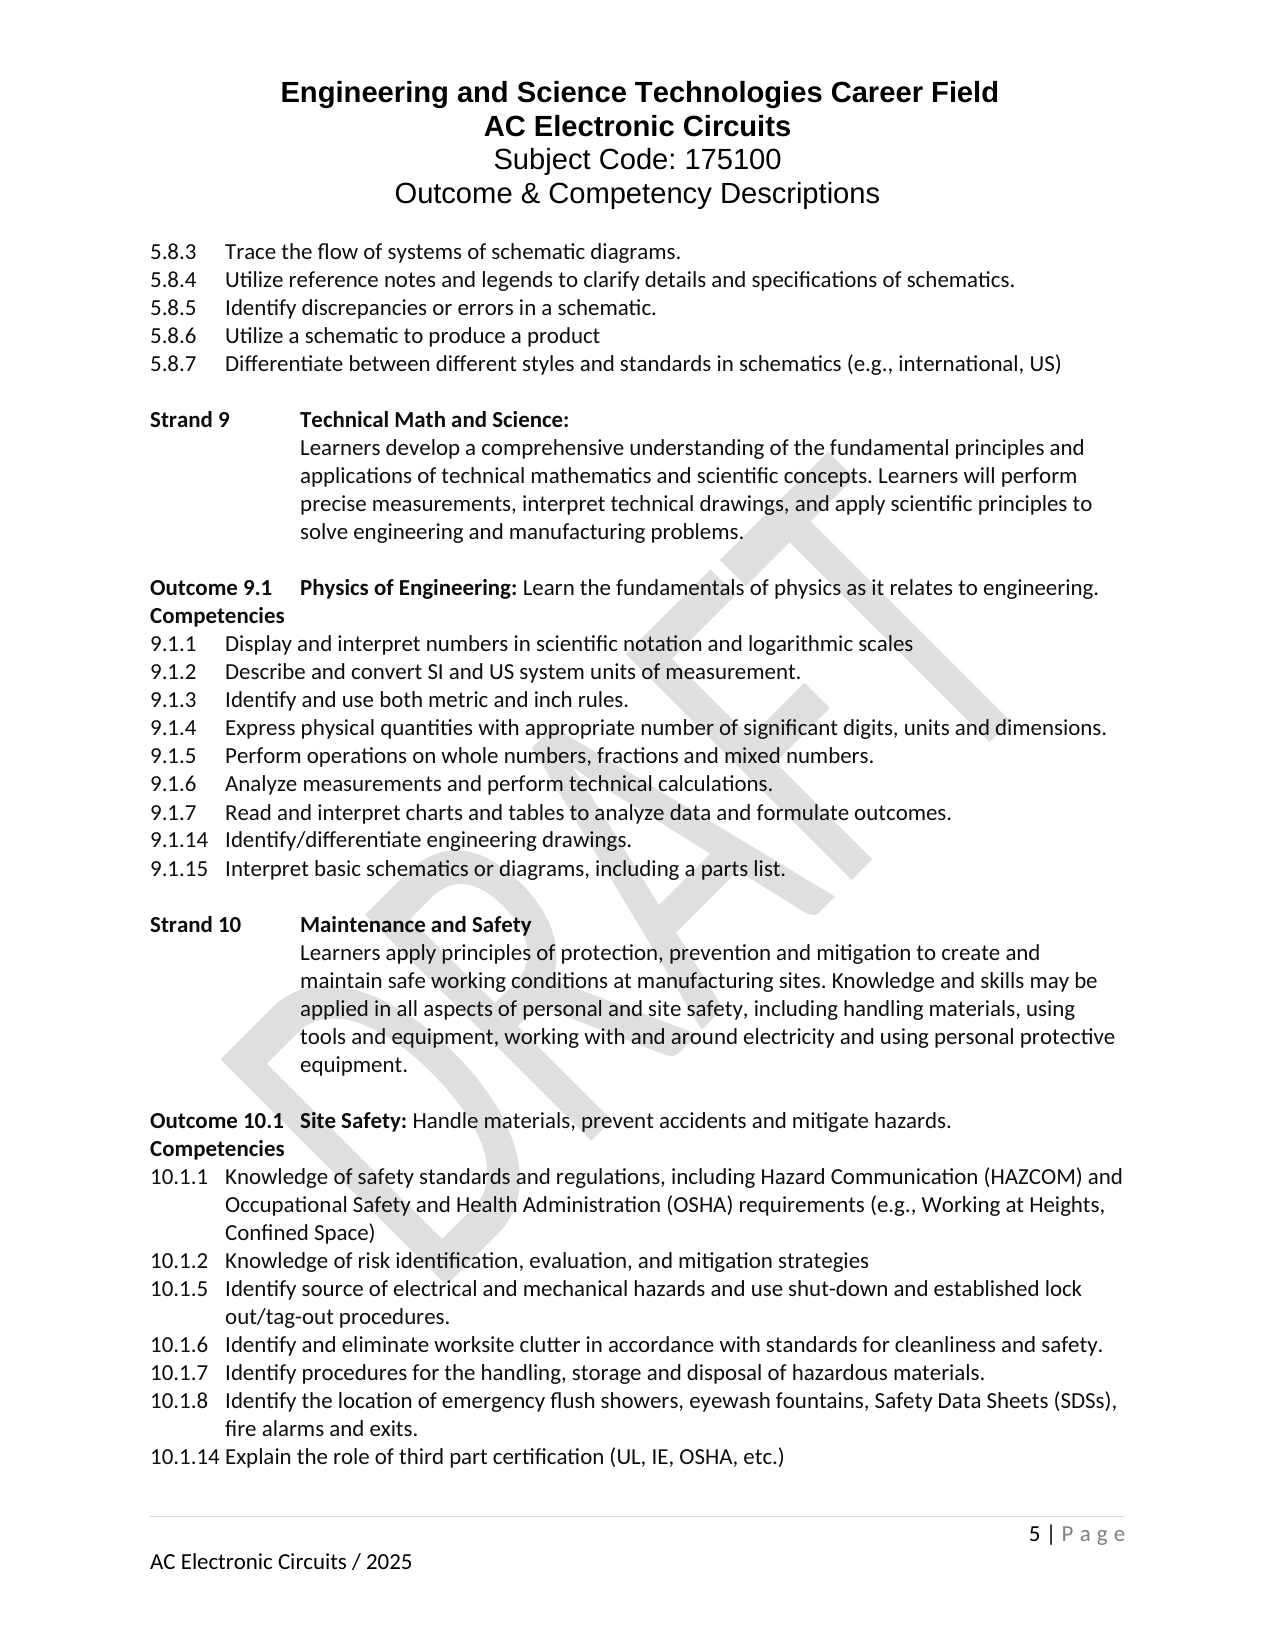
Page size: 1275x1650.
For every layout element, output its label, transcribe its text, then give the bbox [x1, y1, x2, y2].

text Learners develop a comprehensive understanding of the fundamental principles and applications of technical mathematics and scientific concepts. Learners will perform precise measurements, interpret technical drawings, and apply scientific principles to solve engineering and manufacturing problems. [300, 433, 1125, 545]
text 9.1.4 Express physical quantities with appropriate number of significant digits, units and dimensions. [150, 713, 1125, 742]
text Competencies [150, 601, 1125, 629]
text 9.1.7 Read and interpret charts and tables to analyze data and formulate outcomes. [150, 798, 1125, 826]
text 5.8.4 Utilize reference notes and legends to clarify details and specifications of schematics. [150, 265, 1125, 293]
text 9.1.15 Interpret basic schematics or diagrams, including a parts list. [150, 854, 1125, 882]
text 9.1.3 Identify and use both metric and inch rules. [150, 686, 1125, 713]
text 10.1.6 Identify and eliminate worksite clutter in accordance with standards for cleanliness and safety. [150, 1330, 1125, 1358]
text 9.1.2 Describe and convert SI and US system units of measurement. [150, 657, 1125, 686]
text 5.8.5 Identify discrepancies or errors in a schematic. [150, 293, 1125, 321]
text 10.1.8 Identify the location of emergency flush showers, eyewash fountains, Safety Data Sheets (SDSs), fire alarms and exits. [150, 1386, 1125, 1442]
text 9.1.6 Analyze measurements and perform technical calculations. [150, 769, 1125, 798]
text 9.1.1 Display and interpret numbers in scientific notation and logarithmic scales [150, 629, 1125, 657]
text Competencies [150, 1134, 1125, 1162]
text Outcome 9.1 Physics of Engineering: Learn the fundamentals of physics as it relates to engineering. [150, 573, 1125, 601]
text 9.1.5 Perform operations on whole numbers, fractions and mixed numbers. [150, 742, 1125, 769]
text 10.1.2 Knowledge of risk identification, evaluation, and mitigation strategies [150, 1246, 1125, 1274]
text 5.8.6 Utilize a schematic to produce a product [150, 321, 1125, 349]
text 5.8.7 Differentiate between different styles and standards in schematics (e.g., international, US) [150, 349, 1125, 377]
text 5.8.3 Trace the flow of systems of schematic diagrams. [150, 237, 1125, 265]
text 9.1.14 Identify/differentiate engineering drawings. [150, 826, 1125, 854]
text 10.1.1 Knowledge of safety standards and regulations, including Hazard Communication (HAZCOM) and Occupational Safety and Health Administration (OSHA) requirements (e.g., Working at Heights, Confined Space) [150, 1162, 1125, 1246]
text 10.1.5 Identify source of electrical and mechanical hazards and use shut-down and established lock out/tag-out procedures. [150, 1274, 1125, 1330]
text 10.1.14 Explain the role of third part certification (UL, IE, OSHA, etc.) [150, 1442, 1125, 1470]
text Outcome 10.1 Site Safety: Handle materials, prevent accidents and mitigate hazards. [150, 1106, 1125, 1134]
text Strand 10 Maintenance and Safety [150, 910, 1125, 938]
text 10.1.7 Identify procedures for the handling, storage and disposal of hazardous materials. [150, 1358, 1125, 1386]
text Strand 9 Technical Math and Science: [150, 405, 1125, 433]
text Learners apply principles of protection, prevention and mitigation to create and maintain safe working conditions at manufacturing sites. Knowledge and skills may be applied in all aspects of personal and site safety, including handling materials, using tools and equipment, working with and around electricity and using personal protective equipment. [300, 938, 1125, 1078]
